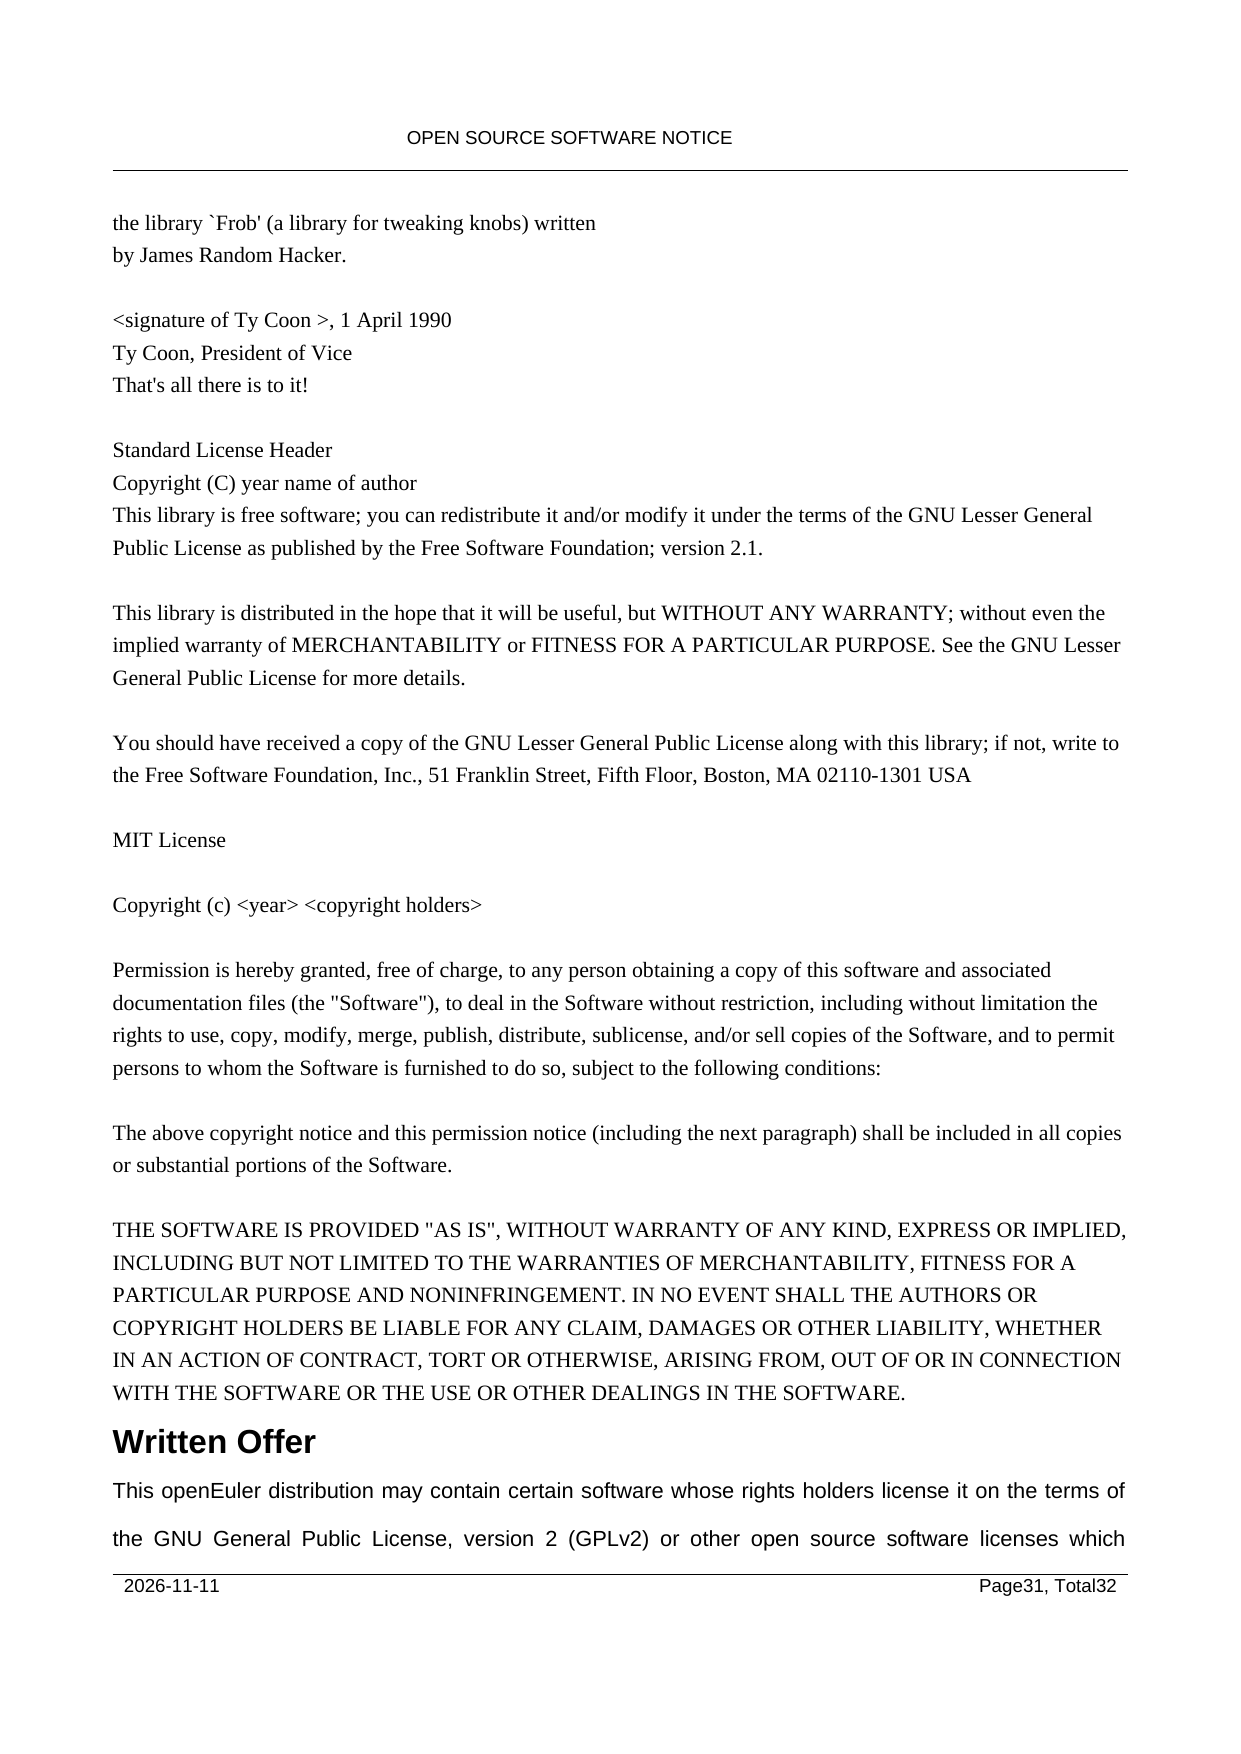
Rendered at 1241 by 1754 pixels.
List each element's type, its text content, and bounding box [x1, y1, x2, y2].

text Written Offer [112, 1409, 1128, 1474]
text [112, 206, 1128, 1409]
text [112, 1474, 1128, 1555]
